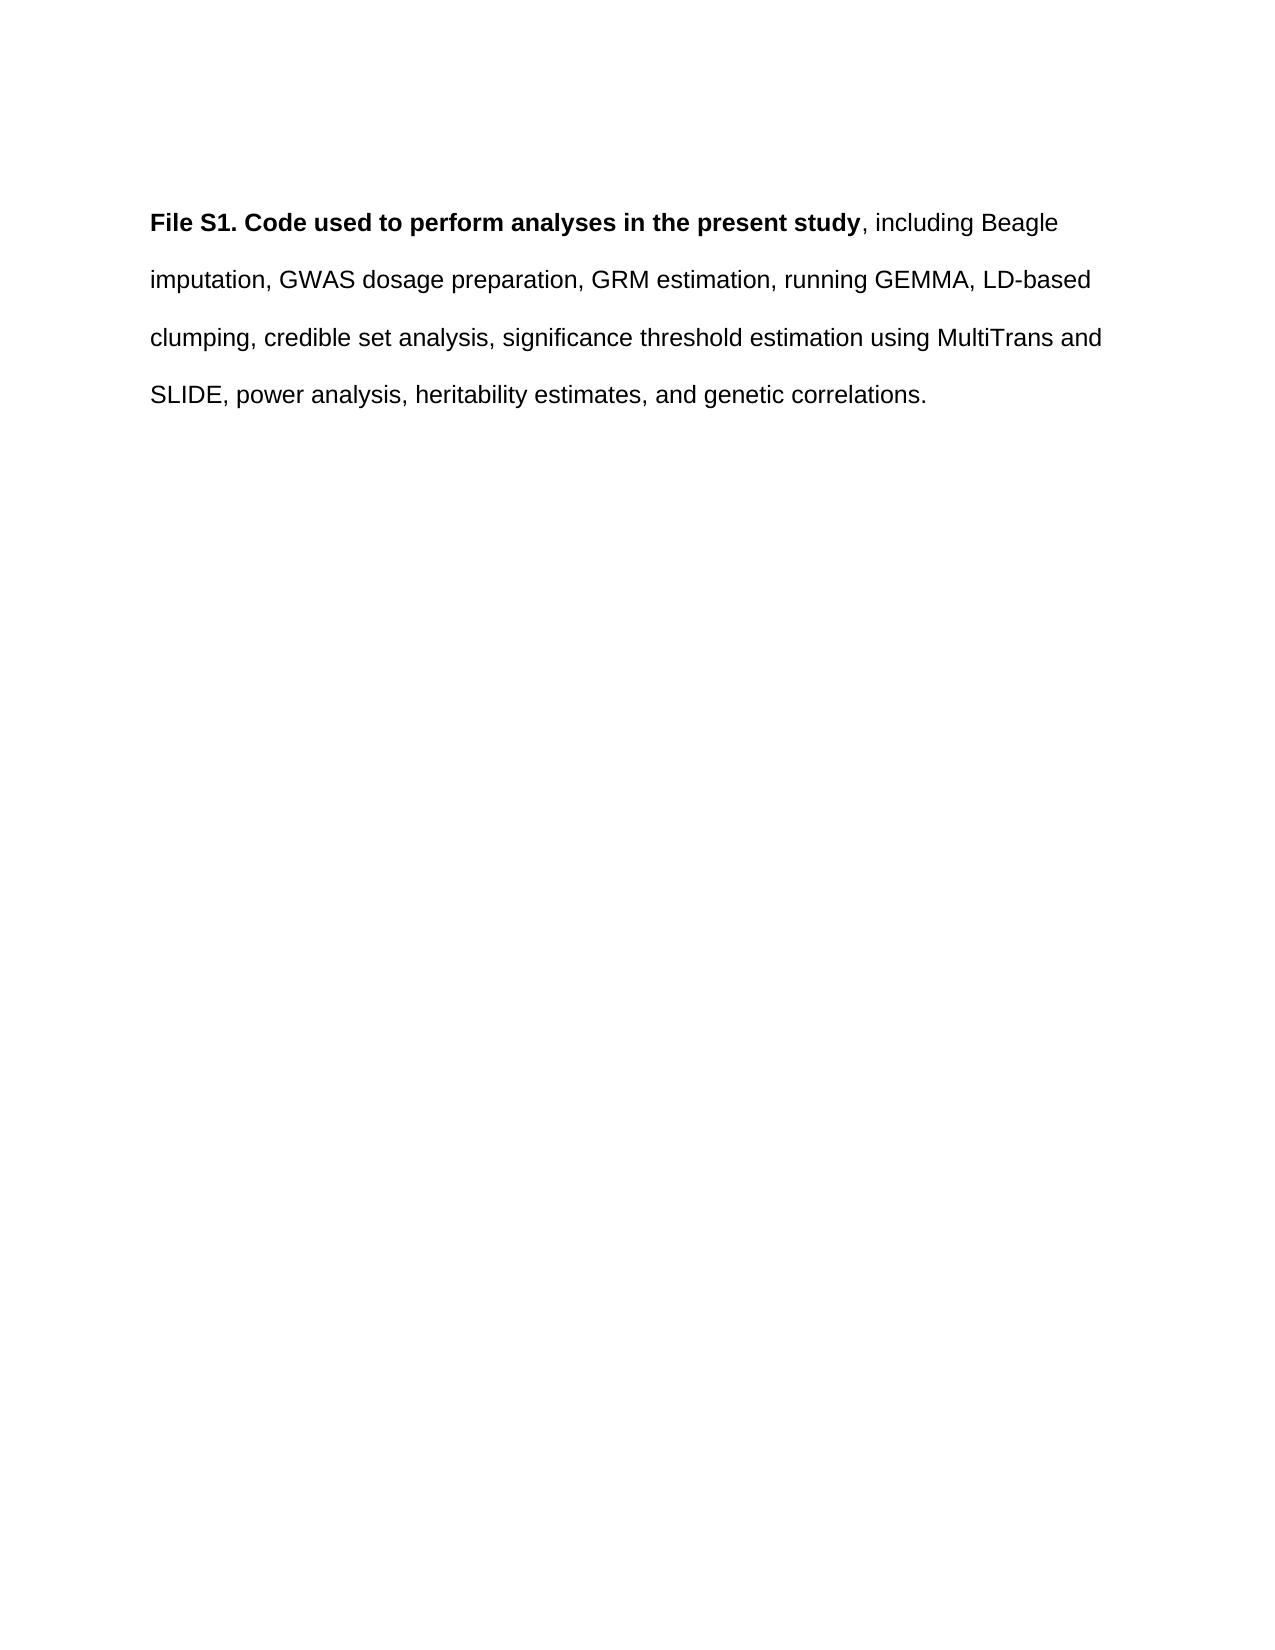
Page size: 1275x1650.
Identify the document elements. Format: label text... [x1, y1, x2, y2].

text File S1. Code used to perform analyses in the present study, including Beagle imputation, GWAS dosage preparation, GRM estimation, running GEMMA, LD-based clumping, credible set analysis, significance threshold estimation using MultiTrans and SLIDE, power analysis, heritability estimates, and genetic correlations. [150, 207, 1125, 409]
